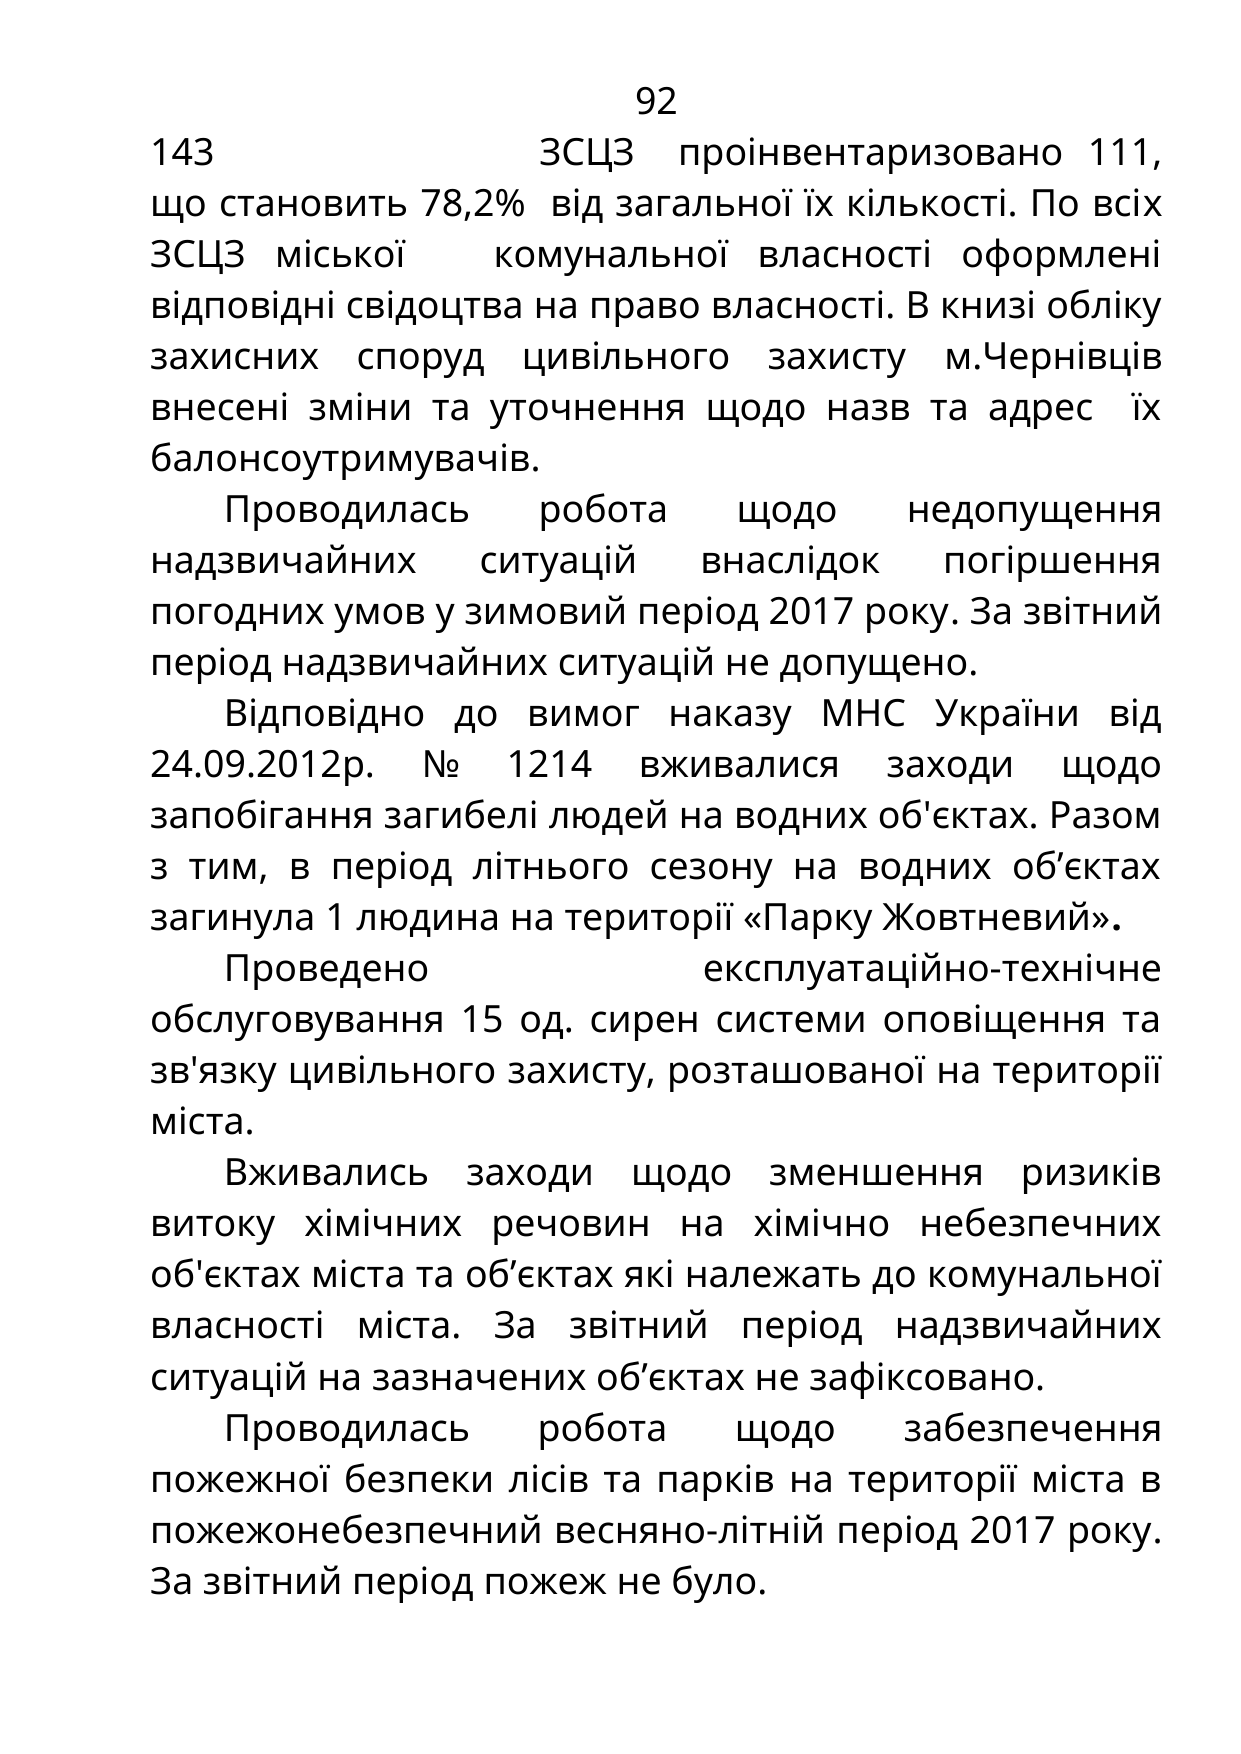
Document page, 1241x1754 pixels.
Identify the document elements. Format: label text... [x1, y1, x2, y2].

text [150, 125, 1162, 482]
text Проведено експлуатаційно-технічне обслуговування 15 од. сирен системи оповіщення та зв'язку цивільного захисту, розташованої на території міста. [150, 942, 1162, 1146]
text Проводилась робота щодо недопущення надзвичайних ситуацій внаслідок погіршення погодних умов у зимовий період 2017 року. За звітний період надзвичайних ситуацій не допущено. [150, 482, 1162, 686]
text Відповідно до вимог наказу МНС України від 24.09.2012р. № 1214 вживалися заходи щодо запобігання загибелі людей на водних об'єктах. Разом з тим, в період літнього сезону на водних об’єктах загинула 1 людина на території «Парку Жовтневий». [150, 686, 1162, 942]
text Вживались заходи щодо зменшення ризиків витоку хімічних речовин на хімічно небезпечних об'єктах міста та об’єктах які належать до комунальної власності міста. За звітний період надзвичайних ситуацій на зазначених об’єктах не зафіксовано. [150, 1146, 1162, 1401]
text Проводилась робота щодо забезпечення пожежної безпеки лісів та парків на території міста в пожежонебезпечний весняно-літній період 2017 року. За звітний період пожеж не було. [150, 1401, 1162, 1605]
